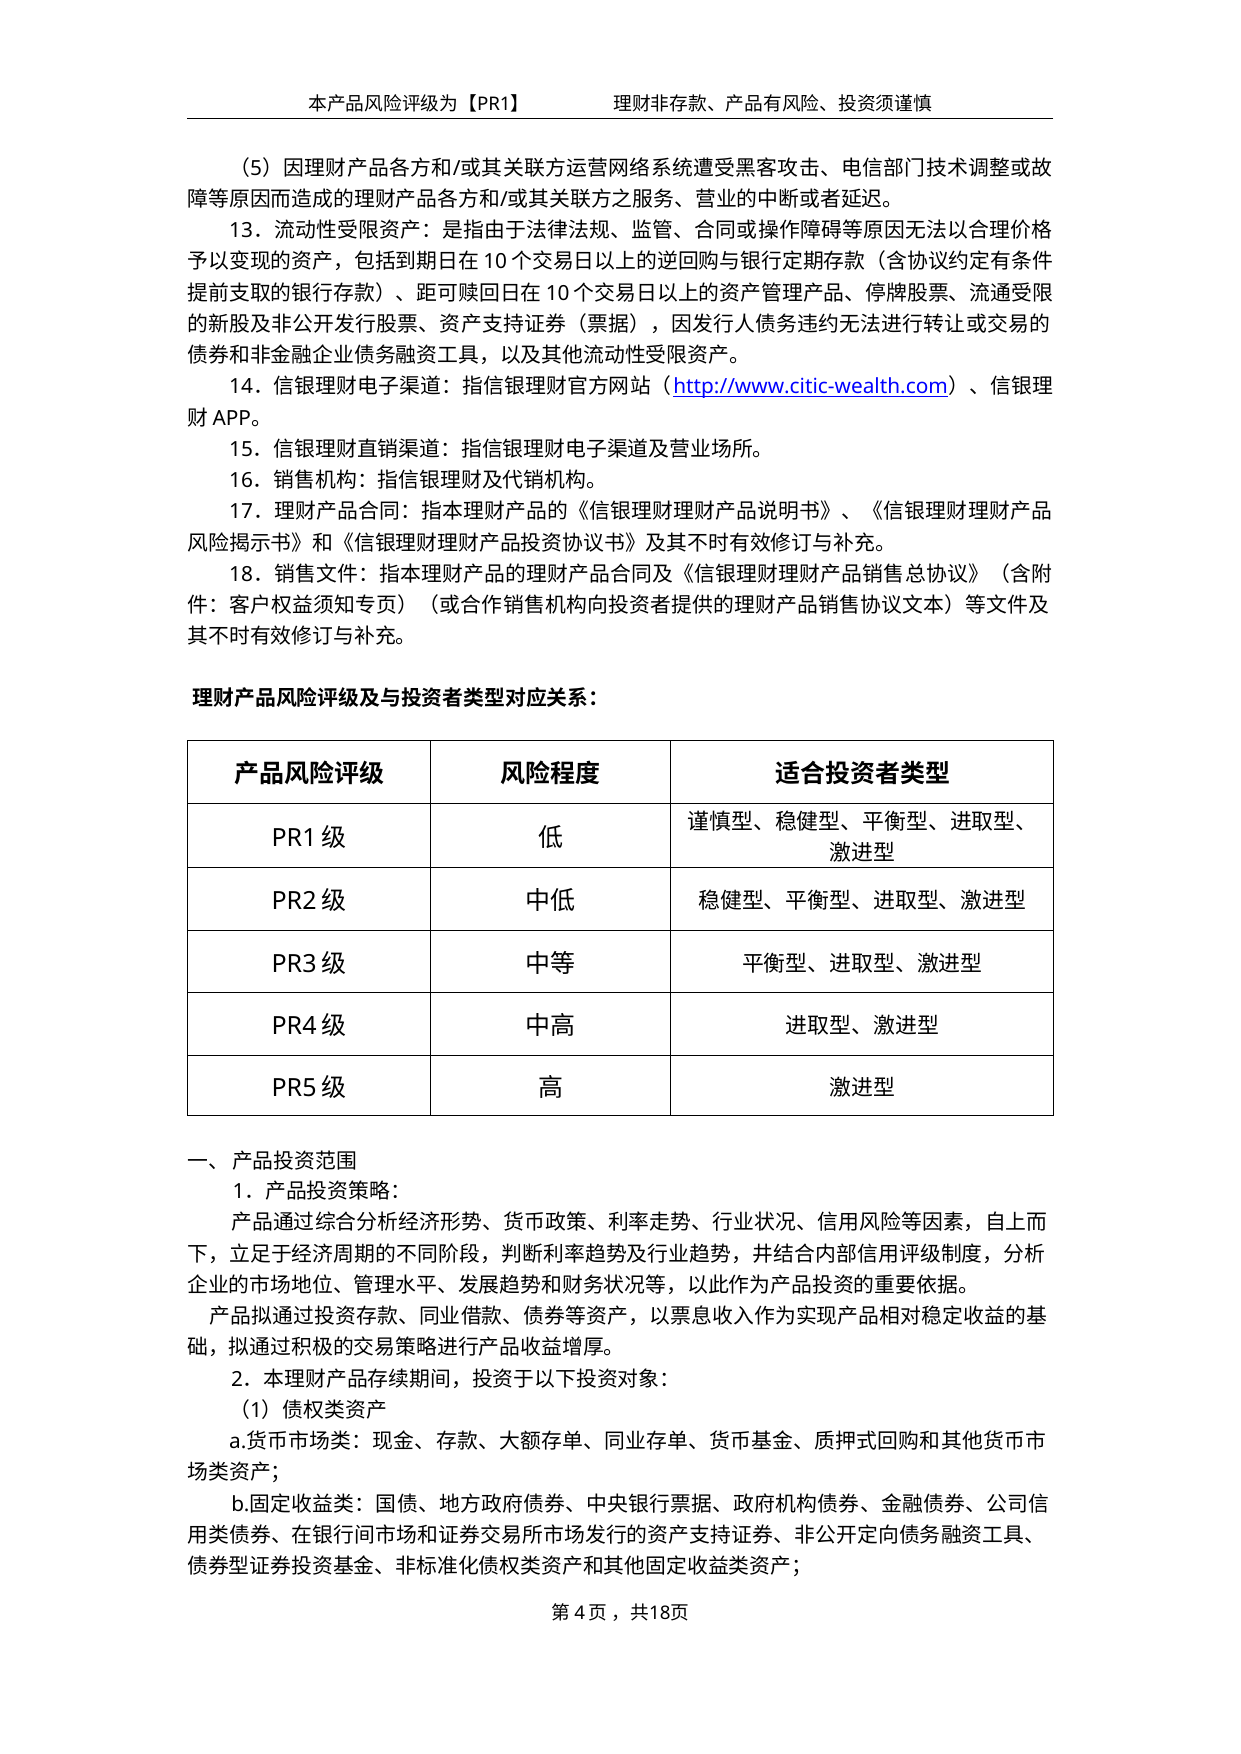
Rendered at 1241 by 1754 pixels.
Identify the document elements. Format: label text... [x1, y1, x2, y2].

table_header 风险程度 [431, 741, 670, 803]
table_cell PR3级 [188, 931, 430, 992]
table_header 产品风险评级 [188, 741, 430, 803]
text （1）债权类资产 [187, 1392, 1049, 1423]
text 产品通过综合分析经济形势、货币政策、利率走势、行业状况、信用风险等因素，自上而下，立足于经济周期的不同阶段，判断利率趋势及行业趋势，井结合内部信用评级制度，分析企业的市场地位、管理水平、发展趋势和财务状况等，以此作为产品投资的重要依据。 产品拟通过投资存款、同业借款、债券等资产，以票息收入作为实现产品相对稳定收益的基础，拟通过积极的交易策略进行产品收益增厚。 [187, 1205, 1049, 1361]
text a.货币市场类：现金、存款、大额存单、同业存单、货币基金、质押式回购和其他货币市场类资产； [187, 1423, 1049, 1486]
table_cell PR1级 [188, 804, 430, 867]
table_cell 高 [431, 1056, 670, 1115]
list 18．销售文件：指本理财产品的理财产品合同及《信银理财理财产品销售总协议》（含附件：客户权益须知专页）（或合作销售机构向投资者提供的理财产品销售协议文本）等文件及其不时有效修订与补充。 [187, 556, 1053, 650]
table_cell PR5级 [188, 1056, 430, 1115]
table_cell 稳健型、平衡型、进取型、激进型 [671, 868, 1053, 929]
text b.固定收益类：国债、地方政府债券、中央银行票据、政府机构债券、金融债券、公司信用类债券、在银行间市场和证券交易所市场发行的资产支持证券、非公开定向债务融资工具、债券型证券投资基金、非标准化债权类资产和其他固定收益类资产； [187, 1486, 1049, 1580]
table_cell 低 [431, 804, 670, 867]
list 17．理财产品合同：指本理财产品的《信银理财理财产品说明书》、《信银理财理财产品风险揭示书》和《信银理财理财产品投资协议书》及其不时有效修订与补充。 [187, 494, 1053, 556]
table_cell 谨慎型、稳健型、平衡型、进取型、激进型 [671, 804, 1053, 867]
table_cell PR4级 [188, 993, 430, 1055]
table_cell 中高 [431, 993, 670, 1055]
table_header 适合投资者类型 [671, 741, 1053, 803]
list 13．流动性受限资产：是指由于法律法规、监管、合同或操作障碍等原因无法以合理价格予以变现的资产，包括到期日在10个交易日以上的逆回购与银行定期存款（含协议约定有条件提前支取的银行存款）、距可赎回日在10个交易日以上的资产管理产品、停牌股票、流通受限的新股及非公开发行股票、资产支持证券（票据），因发行人债务违约无法进行转让或交易的债券和非金融企业债务融资工具，以及其他流动性受限资产。 [187, 212, 1053, 369]
text 2．本理财产品存续期间，投资于以下投资对象： [187, 1361, 1049, 1392]
text 1．产品投资策略： [232, 1174, 1047, 1205]
table_cell 中等 [431, 931, 670, 992]
list 15．信银理财直销渠道：指信银理财电子渠道及营业场所。 [187, 431, 1053, 462]
table_cell PR2级 [188, 868, 430, 929]
list 14．信银理财电子渠道：指信银理财官方网站（http://www.citic-wealth.com）、信银理财APP。 [187, 369, 1053, 431]
table_cell 进取型、激进型 [671, 993, 1053, 1055]
table_cell 激进型 [671, 1056, 1053, 1115]
text 理财产品风险评级及与投资者类型对应关系： [187, 681, 1047, 712]
text 一、 产品投资范围 [187, 1144, 1047, 1174]
list （5）因理财产品各方和/或其关联方运营网络系统遭受黑客攻击、电信部门技术调整或故障等原因而造成的理财产品各方和/或其关联方之服务、营业的中断或者延迟。 [187, 150, 1053, 212]
table_cell 平衡型、进取型、激进型 [671, 931, 1053, 992]
table_cell 中低 [431, 868, 670, 929]
list 16．销售机构：指信银理财及代销机构。 [187, 462, 1053, 494]
